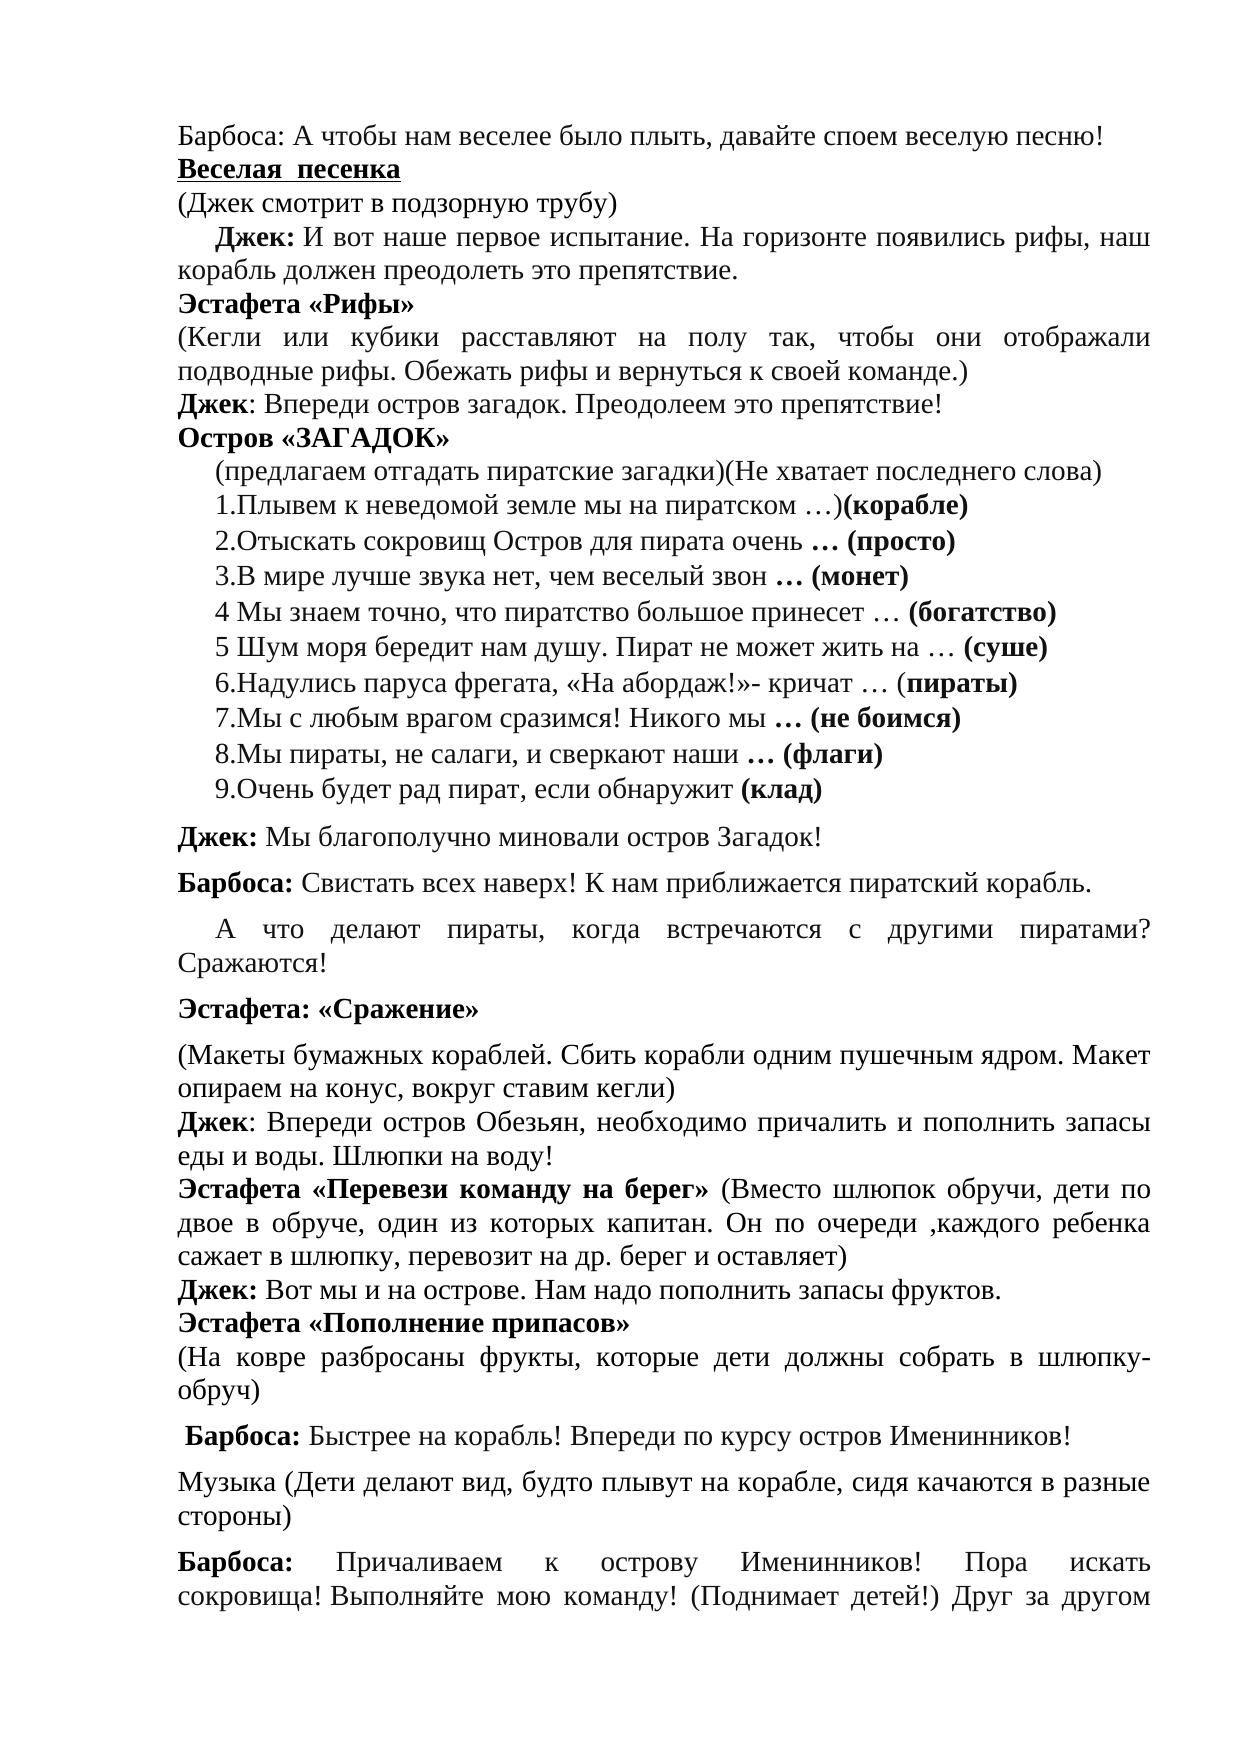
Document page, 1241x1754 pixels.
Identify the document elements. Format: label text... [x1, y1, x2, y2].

text А что делают пираты, когда встречаются с другими пиратами? Сражаются! [177, 911, 1152, 978]
text Эстафета «Пополнение припасов» [177, 1305, 1152, 1339]
text Джек: И вот наше первое испытание. На горизонте появились рифы, наш корабль должен преодолеть это препятствие. [177, 219, 1152, 286]
text Джек: Вот мы и на острове. Нам надо пополнить запасы фруктов. [177, 1272, 1152, 1305]
text (Макеты бумажных кораблей. Сбить корабли одним пушечным ядром. Макет опираем на конус, вокруг ставим кегли) [177, 1037, 1152, 1104]
subtitle Джек: Впереди остров загадок. Преодолеем это препятствие! [177, 386, 1152, 420]
text Эстафета «Перевези команду на берег» (Вместо шлюпок обручи, дети по двое в обруче, один из которых капитан. Он по очереди ,каждого ребенка сажает в шлюпку, перевозит на др. берег и оставляет) [177, 1171, 1152, 1272]
text 9.Очень будет рад пират, если обнаружит (клад) [177, 771, 1152, 805]
text 2.Отыскать сокровищ Остров для пирата очень … (просто) [177, 523, 1152, 556]
subtitle Музыка (Дети делают вид, будто плывут на корабле, сидя качаются в разные стороны) [177, 1464, 1152, 1532]
text 3.В мире лучше звука нет, чем веселый звон … (монет) [177, 558, 1152, 592]
text Джек: Впереди остров Обезьян, необходимо причалить и пополнить запасы еды и воды. Шлюпки на воду! [177, 1104, 1152, 1171]
text 1.Плывем к неведомой земле мы на пиратском …)(корабле) [177, 487, 1152, 521]
subtitle Эстафета: «Сражение» [177, 991, 1152, 1024]
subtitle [177, 1544, 1152, 1611]
subtitle Джек: Мы благополучно миновали остров Загадок! [177, 819, 1152, 853]
subtitle Барбоса: Быстрее на корабль! Впереди по курсу остров Именинников! [177, 1418, 1152, 1452]
text 6.Надулись паруса фрегата, «На абордаж!»- кричат … (пираты) [177, 665, 1152, 698]
subtitle Барбоса: А чтобы нам веселее было плыть, давайте споем веселую песню! [177, 118, 1152, 152]
text (предлагаем отгадать пиратские загадки)(Не хватает последнего слова) [177, 453, 1152, 487]
text 8.Мы пираты, не салаги, и сверкают наши … (флаги) [177, 736, 1152, 769]
subtitle Остров «ЗАГАДОК» [177, 420, 1152, 453]
subtitle (Кегли или кубики расставляют на полу так, чтобы они отображали подводные рифы. Обежать рифы и вернуться к своей команде.) [177, 319, 1152, 386]
text 5 Шум моря бередит нам душу. Пират не может жить на … (суше) [177, 629, 1152, 663]
subtitle Веселая песенка [177, 152, 1152, 185]
text 4 Мы знаем точно, что пиратство большое принесет … (богатство) [177, 594, 1152, 627]
subtitle Эстафета «Рифы» [177, 286, 1152, 319]
subtitle Барбоса: Свистать всех наверх! К нам приближается пиратский корабль. [177, 865, 1152, 899]
subtitle (Джек смотрит в подзорную трубу) [177, 185, 1152, 219]
text (На ковре разбросаны фрукты, которые дети должны собрать в шлюпку-обруч) [177, 1339, 1152, 1406]
text 7.Мы с любым врагом сразимся! Никого мы … (не боимся) [177, 700, 1152, 734]
